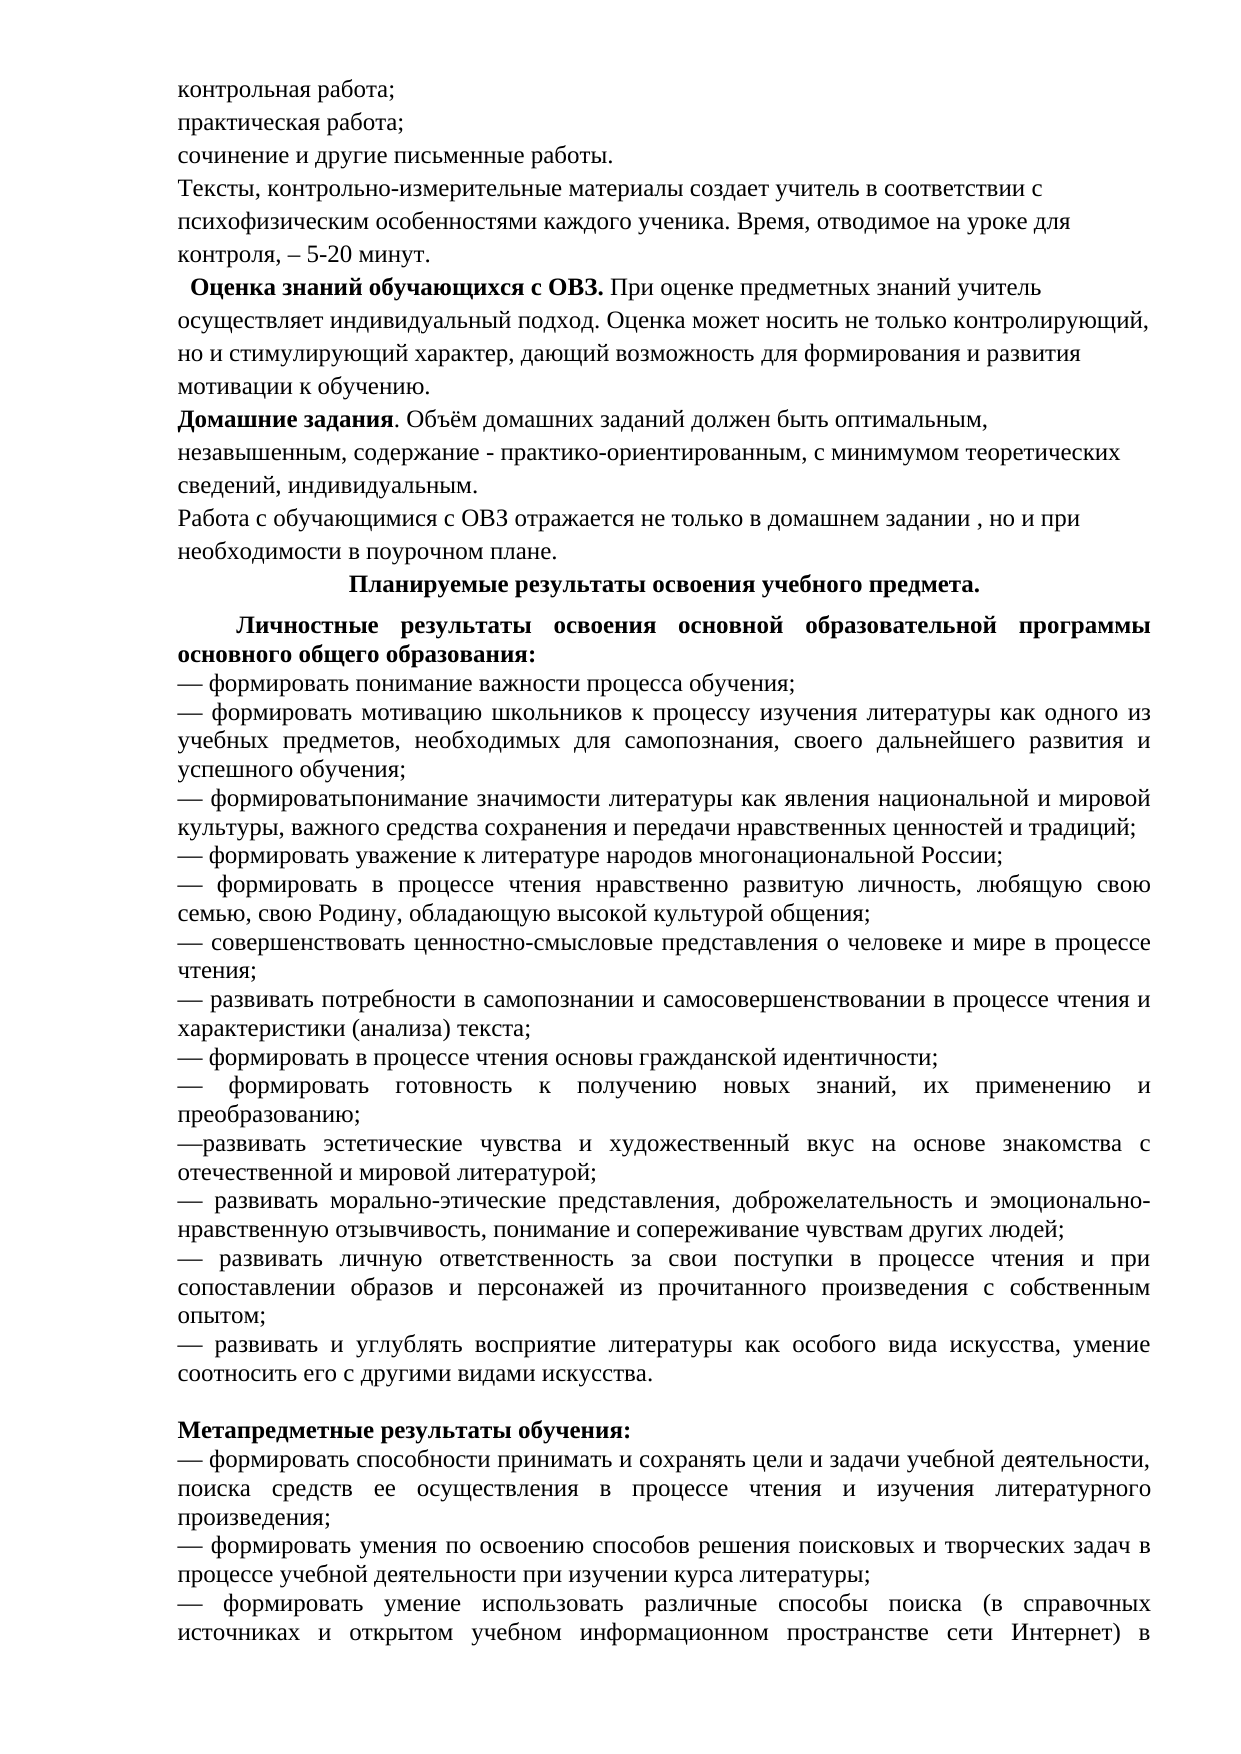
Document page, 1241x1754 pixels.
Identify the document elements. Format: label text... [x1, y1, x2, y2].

text —развивать эстетические чувства и художественный вкус на основе знакомства с отечественной и мировой литературой; [177, 1128, 1152, 1185]
text — формировать в процессе чтения основы гражданской идентичности; [177, 1042, 1152, 1070]
text сочинение и другие письменные работы. [177, 140, 1152, 169]
text — формировать готовность к получению новых знаний, их применению и преобразованию; [177, 1070, 1152, 1128]
text Работа с обучающимися с ОВЗ отражается не только в домашнем задании , но и при необходимости в поурочном плане. [177, 503, 1152, 565]
text — развивать морально-этические представления, доброжелательность и эмоционально-нравственную отзывчивость, понимание и сопереживание чувствам других людей; [177, 1185, 1152, 1243]
text — формировать уважение к литературе народов многонациональной России; [177, 840, 1152, 869]
text — формировать способности принимать и сохранять цели и задачи учебной деятельности, поиска средств ее осуществления в процессе чтения и изучения литературного произведения; [177, 1444, 1152, 1530]
text Домашние задания. Объём домашних заданий должен быть оптимальным, незавышенным, содержание - практико-ориентированным, с минимумом теоретических сведений, индивидуальным. [177, 404, 1152, 499]
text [177, 1588, 1152, 1645]
text контрольная работа; [177, 74, 1152, 103]
text — развивать потребности в самопознании и самосовершенствовании в процессе чтения и характеристики (анализа) текста; [177, 984, 1152, 1042]
text — формировать понимание важности процесса обучения; [177, 668, 1152, 697]
text — формировать мотивацию школьников к процессу изучения литературы как одного из учебных предметов, необходимых для самопознания, своего дальнейшего развития и успешного обучения; [177, 697, 1152, 783]
text Личностные результаты освоения основной образовательной программы основного общего образования: [177, 610, 1152, 668]
text Метапредметные результаты обучения: [177, 1415, 1152, 1444]
text — развивать и углублять восприятие литературы как особого вида искусства, умение соотносить его с другими видами искусства. [177, 1329, 1152, 1387]
text Оценка знаний обучающихся с ОВЗ. При оценке предметных знаний учитель осуществляет индивидуальный подход. Оценка может носить не только контролирующий, но и стимулирующий характер, дающий возможность для формирования и развития мотивации к обучению. [177, 272, 1152, 400]
text — развивать личную ответственность за свои поступки в процессе чтения и при сопоставлении образов и персонажей из прочитанного произведения с собственным опытом; [177, 1243, 1152, 1329]
text — формировать умения по освоению способов решения поисковых и творческих задач в процессе учебной деятельности при изучении курса литературы; [177, 1530, 1152, 1588]
text Тексты, контрольно-измерительные материалы создает учитель в соответствии с психофизическим особенностями каждого ученика. Время, отводимое на уроке для контроля, – 5-20 минут. [177, 173, 1152, 268]
text — формироватьпонимание значимости литературы как явления национальной и мировой культуры, важного средства сохранения и передачи нравственных ценностей и традиций; [177, 783, 1152, 840]
text практическая работа; [177, 107, 1152, 136]
text — формировать в процессе чтения нравственно развитую личность, любящую свою семью, свою Родину, обладающую высокой культурой общения; [177, 869, 1152, 927]
text — совершенствовать ценностно-смысловые представления о человеке и мире в процессе чтения; [177, 927, 1152, 984]
text Планируемые результаты освоения учебного предмета. [177, 569, 1152, 598]
